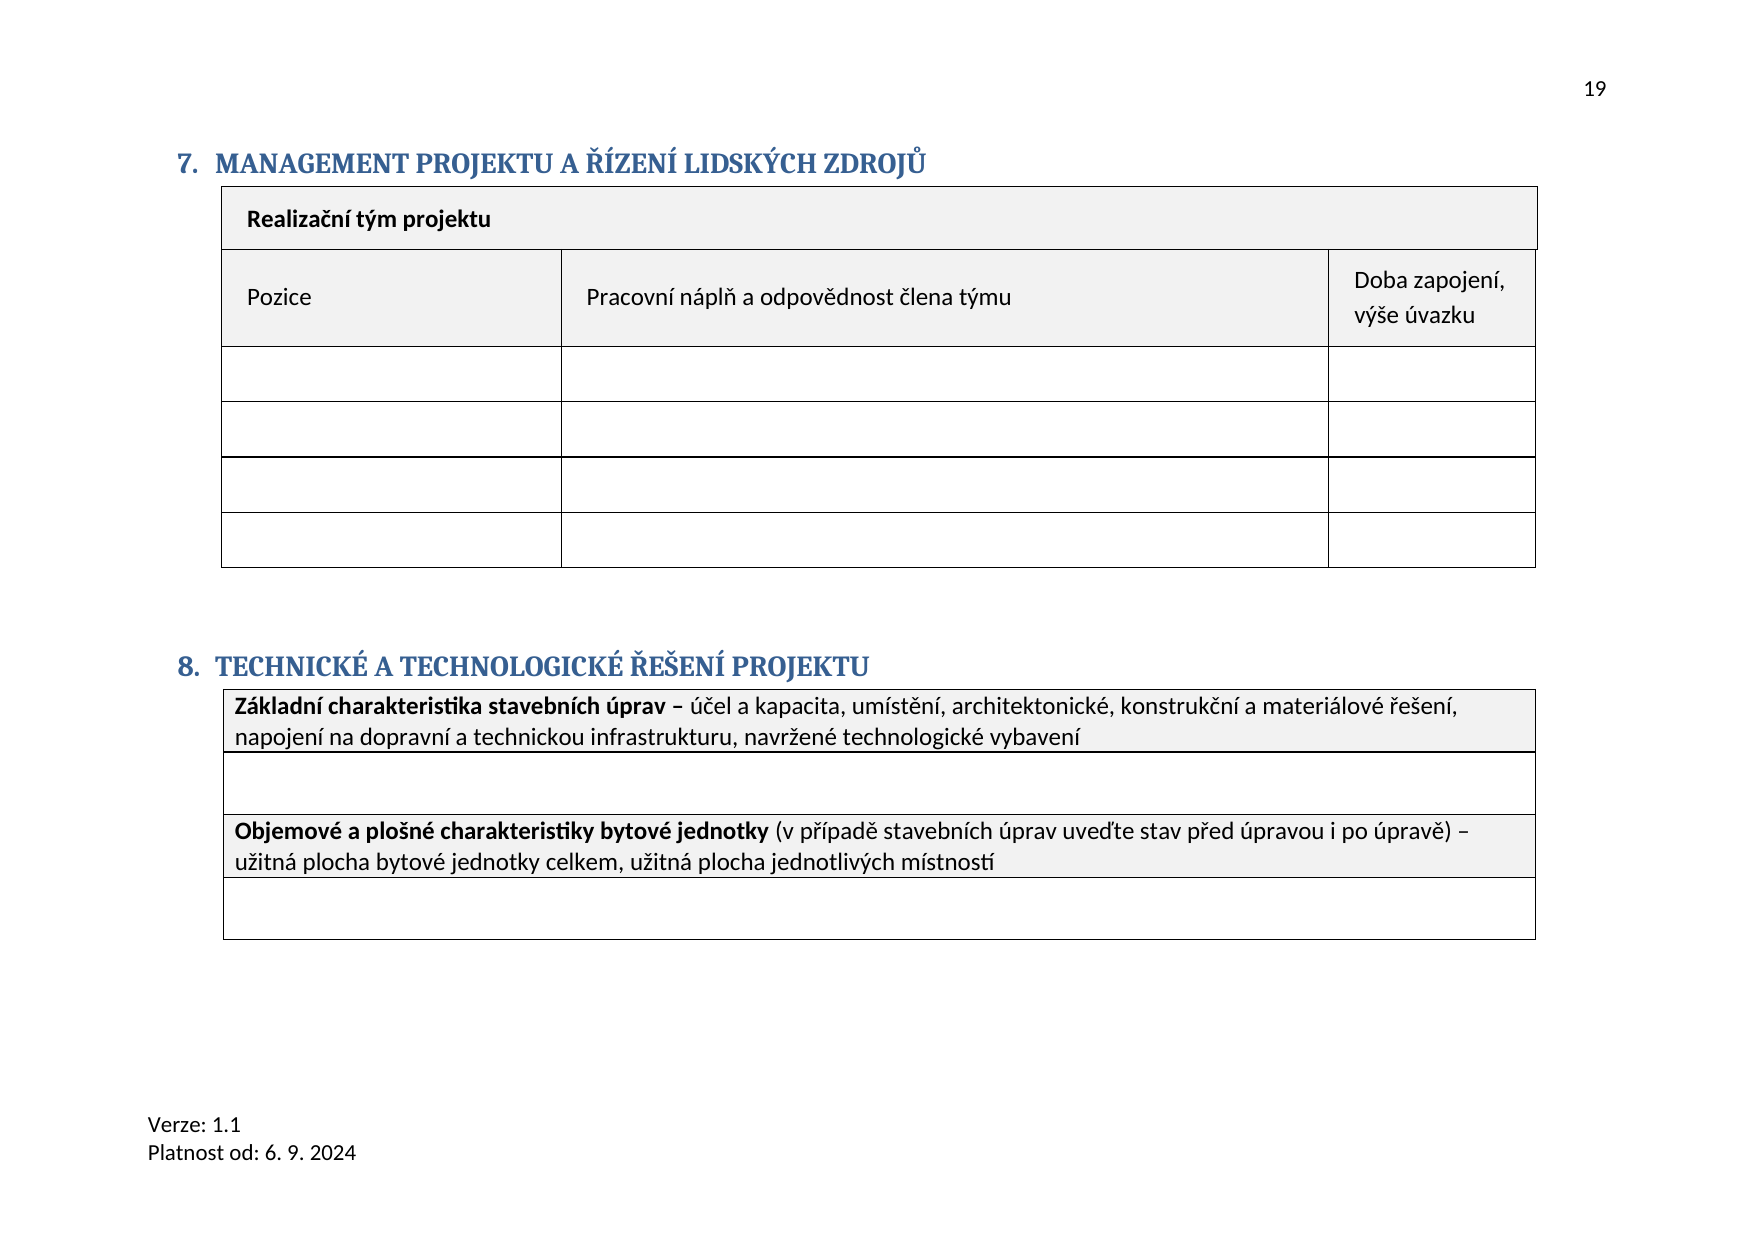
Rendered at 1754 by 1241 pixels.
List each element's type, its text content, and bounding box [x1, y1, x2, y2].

table_cell [562, 347, 1328, 401]
subtitle Management projektu a řízení lidských zdrojů [177, 148, 1606, 181]
table_cell [224, 878, 1535, 939]
table_cell [1329, 402, 1535, 456]
table_cell [222, 458, 561, 512]
table_cell [562, 458, 1328, 512]
table_cell Objemové a plošné charakteristiky bytové jednotky (v případě stavebních úprav uveďte stav před úpravou i po úpravě) – užitná plocha bytové jednotky celkem, užitná plocha jednotlivých místností [224, 815, 1535, 877]
table_cell [1329, 347, 1535, 401]
table_cell Doba zapojení, výše úvazku [1329, 250, 1535, 346]
table_cell Pracovní náplň a odpovědnost člena týmu [562, 250, 1328, 346]
table_cell [224, 753, 1535, 814]
table_cell [1329, 458, 1535, 512]
table_cell [562, 402, 1328, 456]
table_cell [222, 402, 561, 456]
table_cell [222, 347, 561, 401]
table_cell [222, 513, 561, 567]
subtitle Technické a technologické řešení projektu [177, 650, 1606, 684]
table_cell [562, 513, 1328, 567]
table_header Základní charakteristika stavebních úprav – účel a kapacita, umístění, architektonické, konstrukční a materiálové řešení, napojení na dopravní a technickou infrastrukturu, navržené technologické vybavení [224, 690, 1535, 751]
table_cell Pozice [222, 250, 561, 346]
table_header Realizační tým projektu [222, 187, 1537, 249]
table_cell [1329, 513, 1535, 567]
